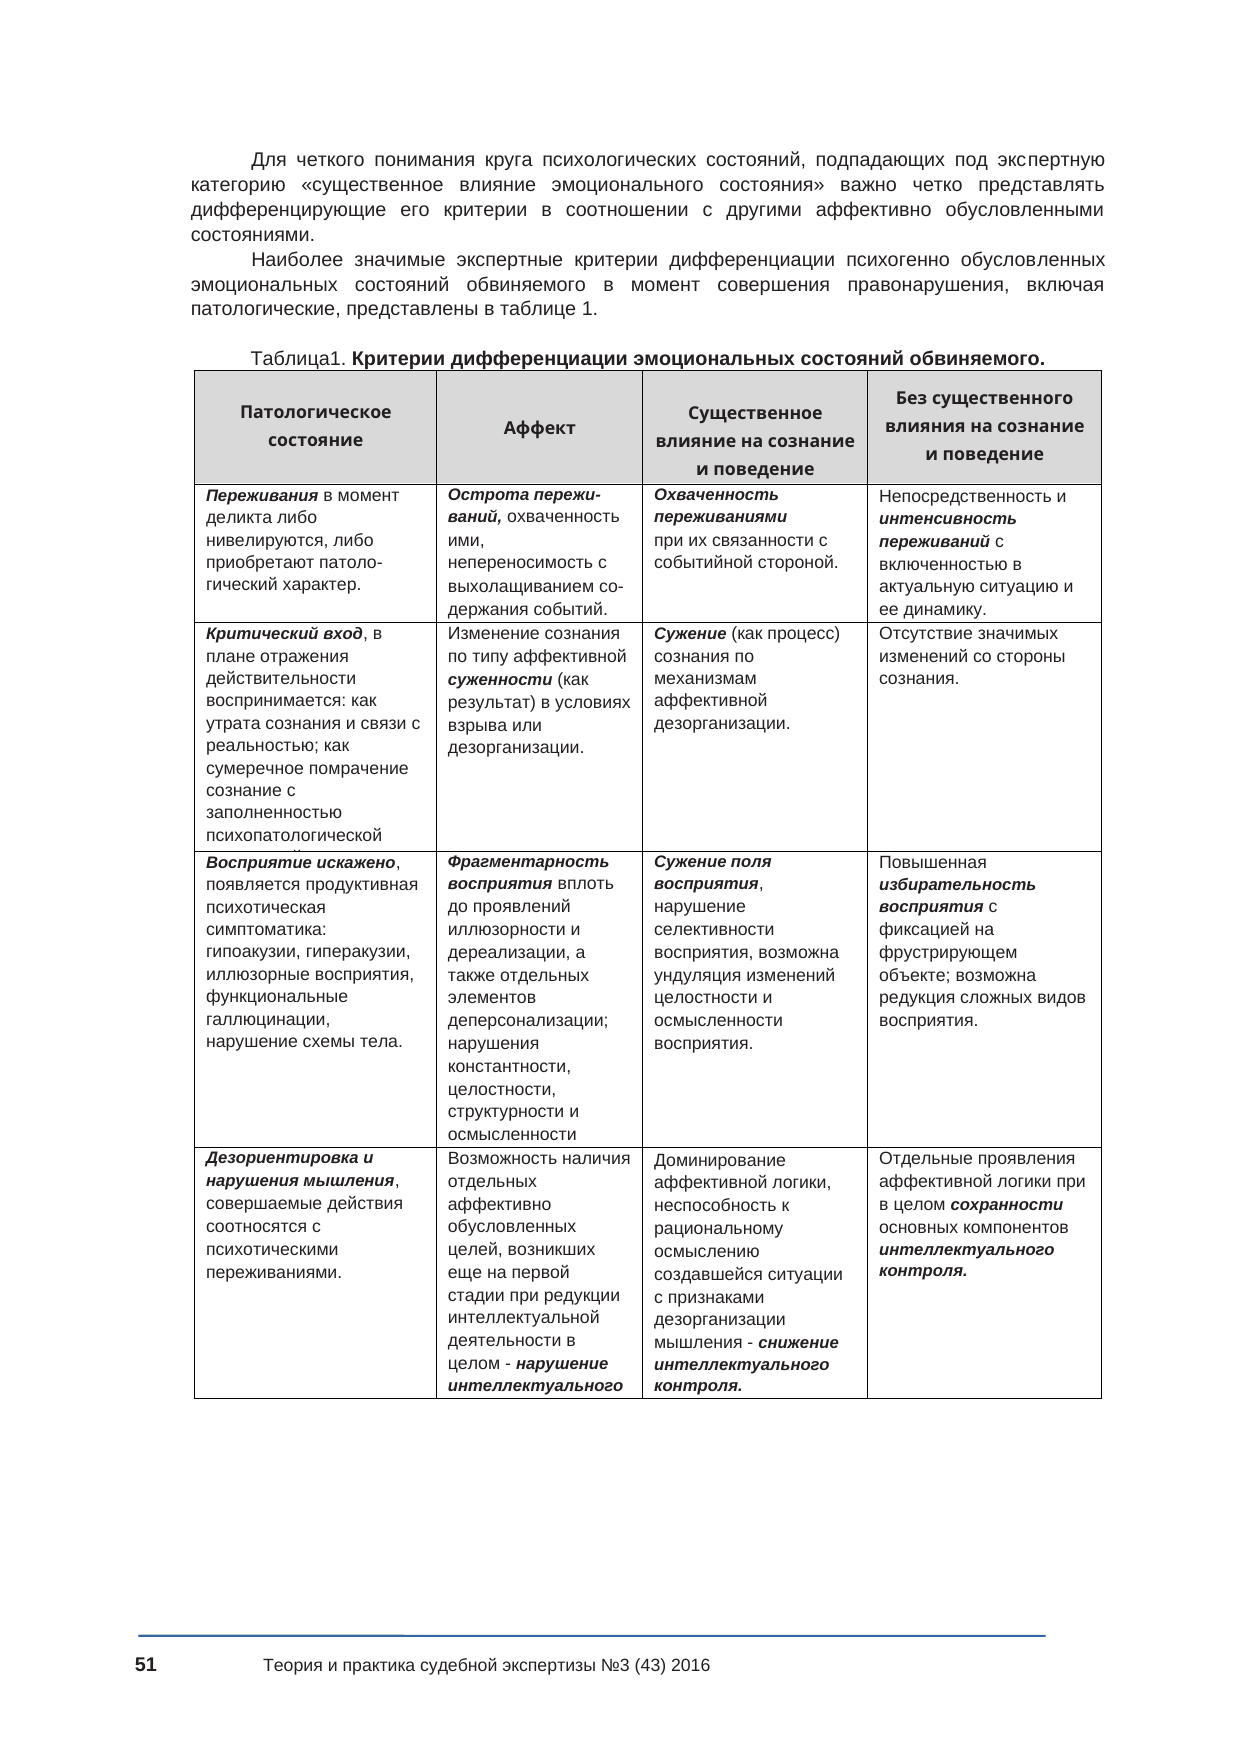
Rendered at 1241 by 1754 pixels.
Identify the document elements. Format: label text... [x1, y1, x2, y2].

table_cell Фрагментарность восприятия вплоть до проявлений иллюзорности и дереализации, а также отдельных элементов деперсонализации; нарушения константности, целостности, структурности и осмысленности восприятия. [437, 852, 642, 1147]
text Таблица1. Критерии дифференциации эмоциональных состояний обвиняемого. [191, 347, 1105, 370]
table_cell Переживания в момент деликта либо нивелируются, либо приобретают патологический характер. [195, 485, 436, 622]
table_cell Восприятие искажено, появляется продуктивная психотическая симптоматика: гипоакузии, гиперакузии, иллюзорные восприятия, функциональные галлюцинации, нарушение схемы тела. [195, 852, 436, 1147]
table_cell Отсутствие значимых изменений со стороны сознания. [868, 623, 1101, 851]
table_header Патологическое состояние [195, 371, 436, 483]
table_header Существенное влияние на сознание и поведение [643, 371, 867, 483]
table_cell Доминирование аффективной логики, неспособность к рациональному осмыслению создавшейся ситуации с признаками дезорганизации мышления - снижение интеллектуального контроля. [643, 1148, 867, 1398]
text Для четкого понимания круга психологических состояний, подпадающих под экспертную категорию «существенное влияние эмоционального состояния» важно четко представлять дифференцирующие его критерии в соотношении с другими аффективно обусловленными состояниями. [191, 148, 1105, 245]
text Наиболее значимые экспертные критерии дифференциации психогенно обусловленных эмоциональных состояний обвиняемого в момент совершения правонарушения, включая патологические, представлены в таблице 1. [191, 247, 1105, 320]
table_cell Острота переживаний, охваченность ими, непереносимость с выхолащиванием содержания событий. [437, 485, 642, 622]
table_cell Сужение (как процесс) сознания по механизмам аффективной дезорганизации. [643, 623, 867, 851]
table_cell Непосредственность и интенсивность переживаний с включенностью в актуальную ситуацию и ее динамику. [868, 485, 1101, 622]
table_header Аффект [437, 371, 642, 483]
table_cell Отдельные проявления аффективной логики при в целом сохранности основных компонентов интеллектуального контроля. [868, 1148, 1101, 1398]
table_header Без существенного влияния на сознание и поведение [868, 371, 1101, 483]
table_cell Изменение сознания по типу аффективной суженности (как результат) в условиях взрыва или дезорганизации. [437, 623, 642, 851]
table_cell Охваченность переживаниями при их связанности с событийной стороной. [643, 485, 867, 622]
table_cell Повышенная избирательность восприятия с фиксацией на фрустрирующем объекте; возможна редукция сложных видов восприятия. [868, 852, 1101, 1147]
table_cell Дезориентировка и нарушения мышления, совершаемые действия соотносятся с психотическими переживаниями. [195, 1148, 436, 1398]
table_cell Сужение поля восприятия, нарушение селективности восприятия, возможна ундуляция изменений целостности и осмысленности восприятия. [643, 852, 867, 1147]
table_cell Критический вход, в плане отражения действительности воспринимается: как утрата сознания и связи с реальностью; как сумеречное помрачение сознание с заполненностью психопатологической продукцией. [195, 623, 436, 851]
table_cell Возможность наличия отдельных аффективно обусловленных целей, возникших еще на первой стадии при редукции интеллектуальной деятельности в целом - нарушение интеллектуального контроля. [437, 1148, 642, 1398]
